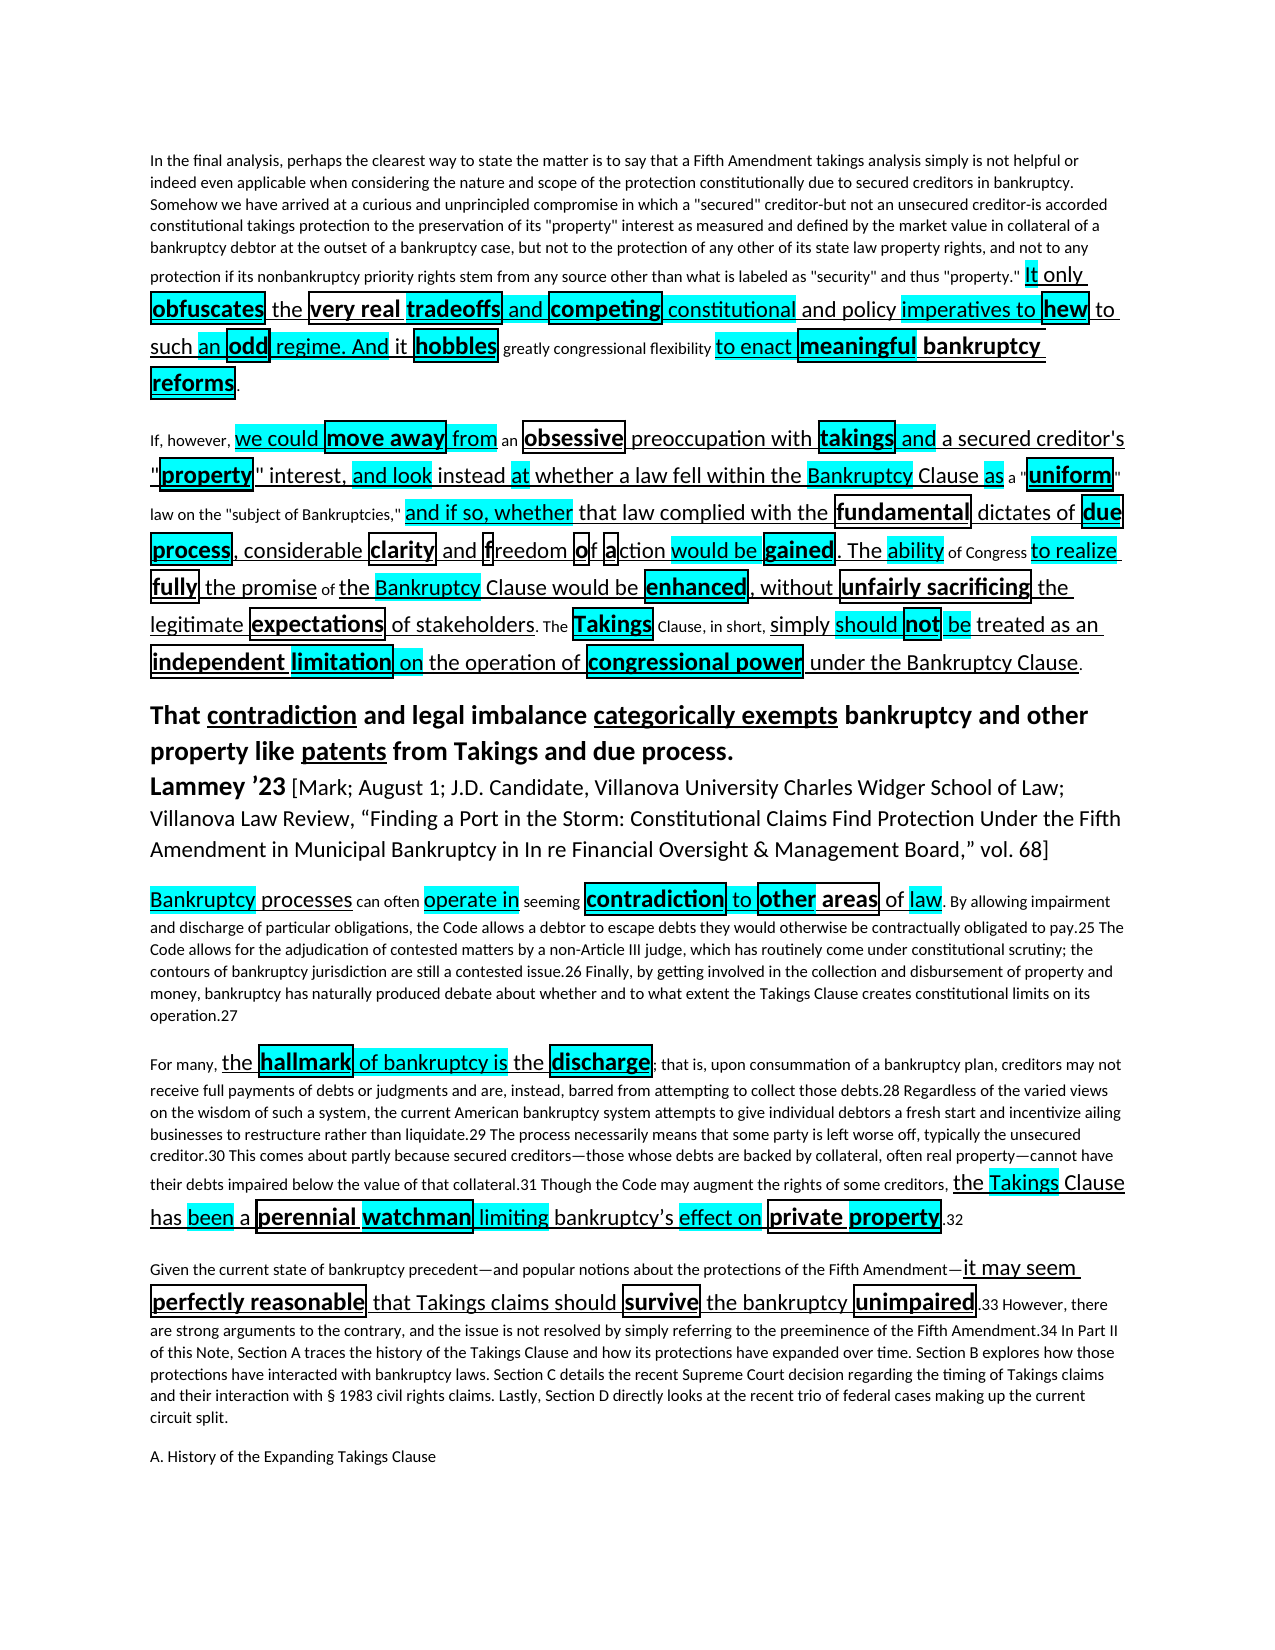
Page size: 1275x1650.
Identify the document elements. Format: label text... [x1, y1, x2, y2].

subtitle That contradiction and legal imbalance categorically exempts bankruptcy and other property like patents from Takings and due process. [150, 698, 1125, 767]
text Given the current state of bankruptcy precedent—and popular notions about the protections of the Fifth Amendment—it may seem perfectly reasonable that Takings claims should survive the bankruptcy unimpaired.33 However, there are strong arguments to the contrary, and the issue is not resolved by simply referring to the preeminence of the Fifth Amendment.34 In Part II of this Note, Section A traces the history of the Takings Clause and how its protections have expanded over time. Section B explores how those protections have interacted with bankruptcy laws. Section C details the recent Supreme Court decision regarding the timing of Takings claims and their interaction with § 1983 civil rights claims. Lastly, Section D directly looks at the recent trio of federal cases making up the current circuit split. [150, 1253, 1125, 1428]
text In the final analysis, perhaps the clearest way to state the matter is to say that a Fifth Amendment takings analysis simply is not helpful or indeed even applicable when considering the nature and scope of the protection constitutionally due to secured creditors in bankruptcy. Somehow we have arrived at a curious and unprincipled compromise in which a "secured" creditor-but not an unsecured creditor-is accorded constitutional takings protection to the preservation of its "property" interest as measured and defined by the market value in collateral of a bankruptcy debtor at the outset of a bankruptcy case, but not to the protection of any other of its state law property rights, and not to any protection if its nonbankruptcy priority rights stem from any source other than what is labeled as "security" and thus "property." It only obfuscates the very real tradeoffs and competing constitutional and policy imperatives to hew to such an odd regime. And it hobbles greatly congressional flexibility to enact meaningful bankruptcy reforms. [150, 150, 1125, 400]
text If, however, we could move away from an obsessive preoccupation with takings and a secured creditor's "property" interest, and look instead at whether a law fell within the Bankruptcy Clause as a "uniform" law on the "subject of Bankruptcies," and if so, whether that law complied with the fundamental dictates of due process, considerable clarity and freedom of action would be gained. The ability of Congress to realize fully the promise of the Bankruptcy Clause would be enhanced, without unfairly sacrificing the legitimate expectations of stakeholders. The Takings Clause, in short, simply should not be treated as an independent limitation on the operation of congressional power under the Bankruptcy Clause. [150, 419, 1125, 679]
text A. History of the Expanding Takings Clause [150, 1446, 1125, 1466]
text Bankruptcy processes can often operate in seeming contradiction to other areas of law. By allowing impairment and discharge of particular obligations, the Code allows a debtor to escape debts they would otherwise be contractually obligated to pay.25 The Code allows for the adjudication of contested matters by a non-Article III judge, which has routinely come under constitutional scrutiny; the contours of bankruptcy jurisdiction are still a contested issue.26 Finally, by getting involved in the collection and disbursement of property and money, bankruptcy has naturally produced debate about whether and to what extent the Takings Clause creates constitutional limits on its operation.27 [150, 882, 1125, 1026]
text Lammey ’23 [Mark; August 1; J.D. Candidate, Villanova University Charles Widger School of Law; Villanova Law Review, “Finding a Port in the Storm: Constitutional Claims Find Protection Under the Fifth Amendment in Municipal Bankruptcy in In re Financial Oversight & Management Board,” vol. 68] [150, 769, 1125, 863]
text For many, the hallmark of bankruptcy is the discharge; that is, upon consummation of a bankruptcy plan, creditors may not receive full payments of debts or judgments and are, instead, barred from attempting to collect those debts.28 Regardless of the varied views on the wisdom of such a system, the current American bankruptcy system attempts to give individual debtors a fresh start and incentivize ailing businesses to restructure rather than liquidate.29 The process necessarily means that some party is left worse off, typically the unsecured creditor.30 This comes about partly because secured creditors—those whose debts are backed by collateral, often real property—cannot have their debts impaired below the value of that collateral.31 Though the Code may augment the rights of some creditors, the Takings Clause has been a perennial watchman limiting bankruptcy’s effect on private property.32 [150, 1044, 1125, 1234]
